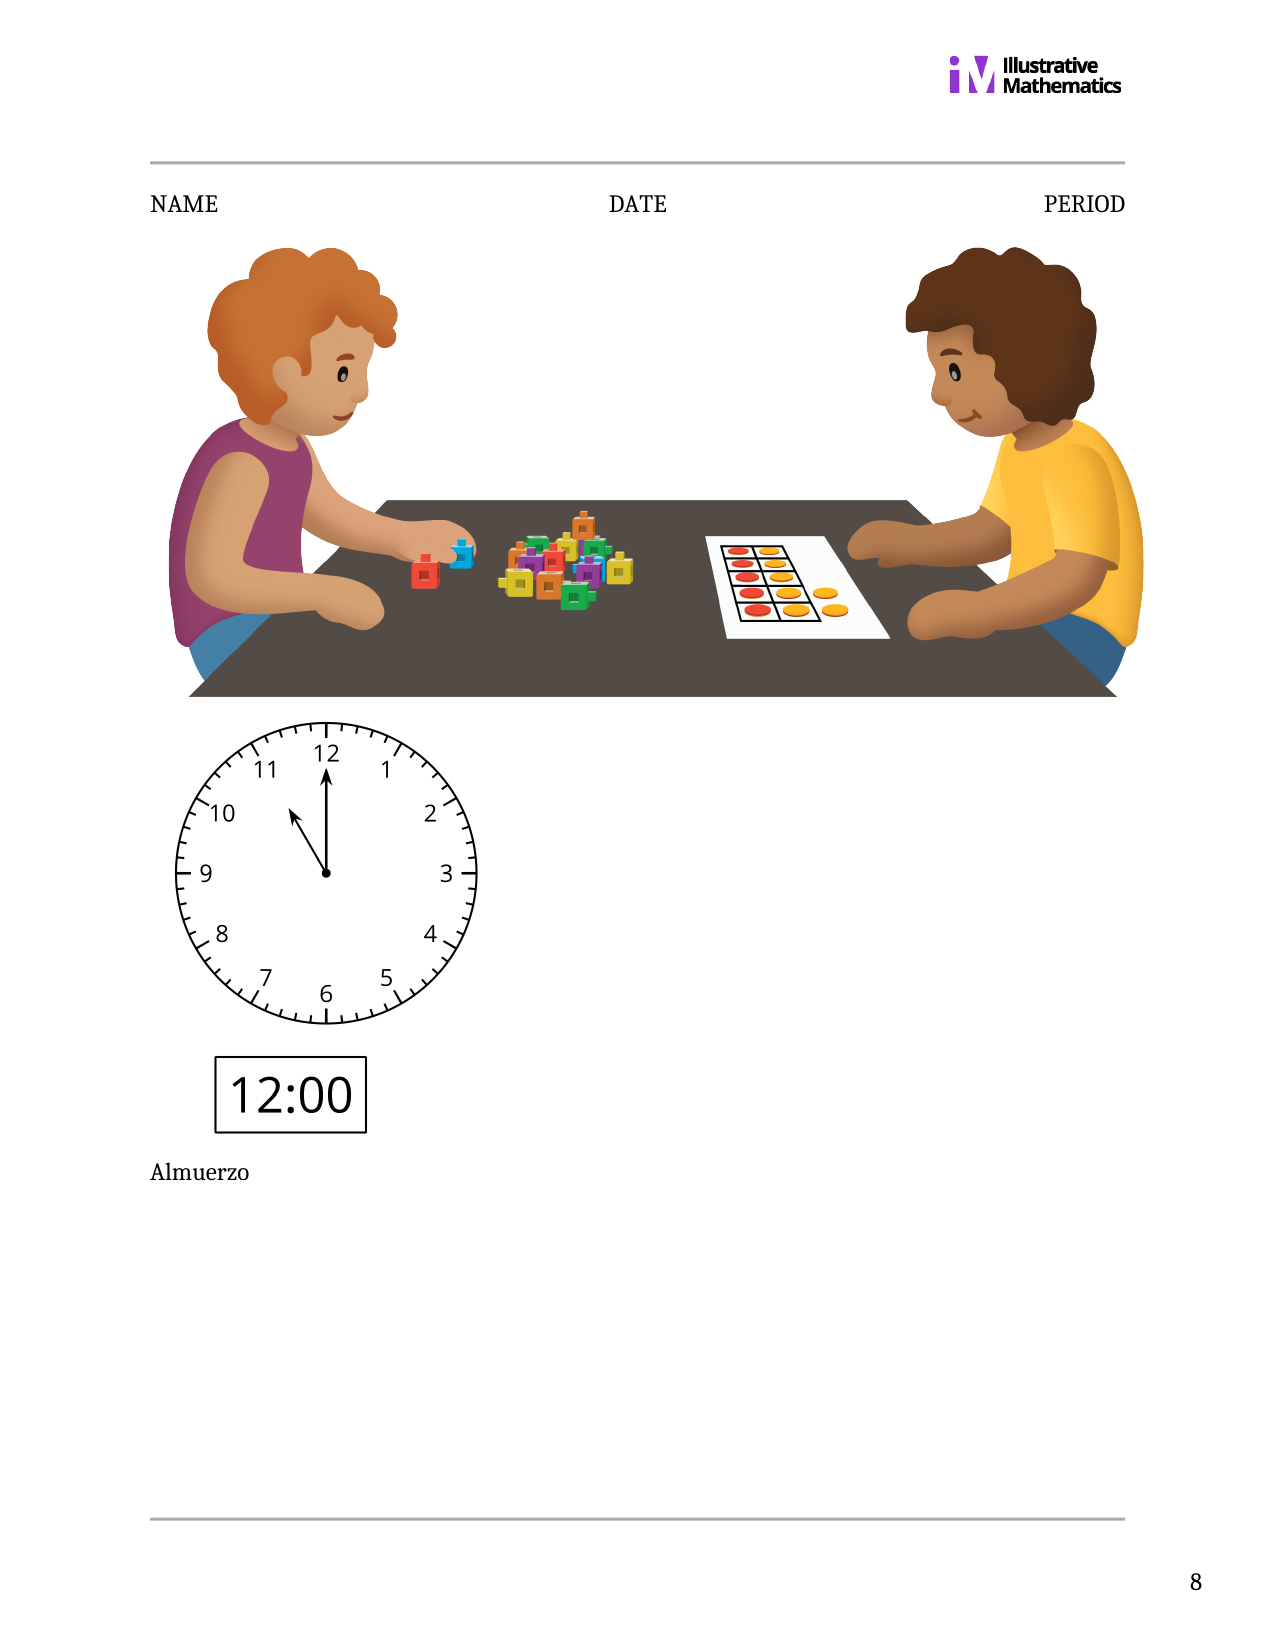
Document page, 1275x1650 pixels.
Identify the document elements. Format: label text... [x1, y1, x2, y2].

picture [168, 715, 484, 1031]
picture [168, 1049, 413, 1140]
picture [168, 247, 1144, 697]
picture [949, 55, 1121, 93]
text Almuerzo [150, 1158, 1125, 1187]
